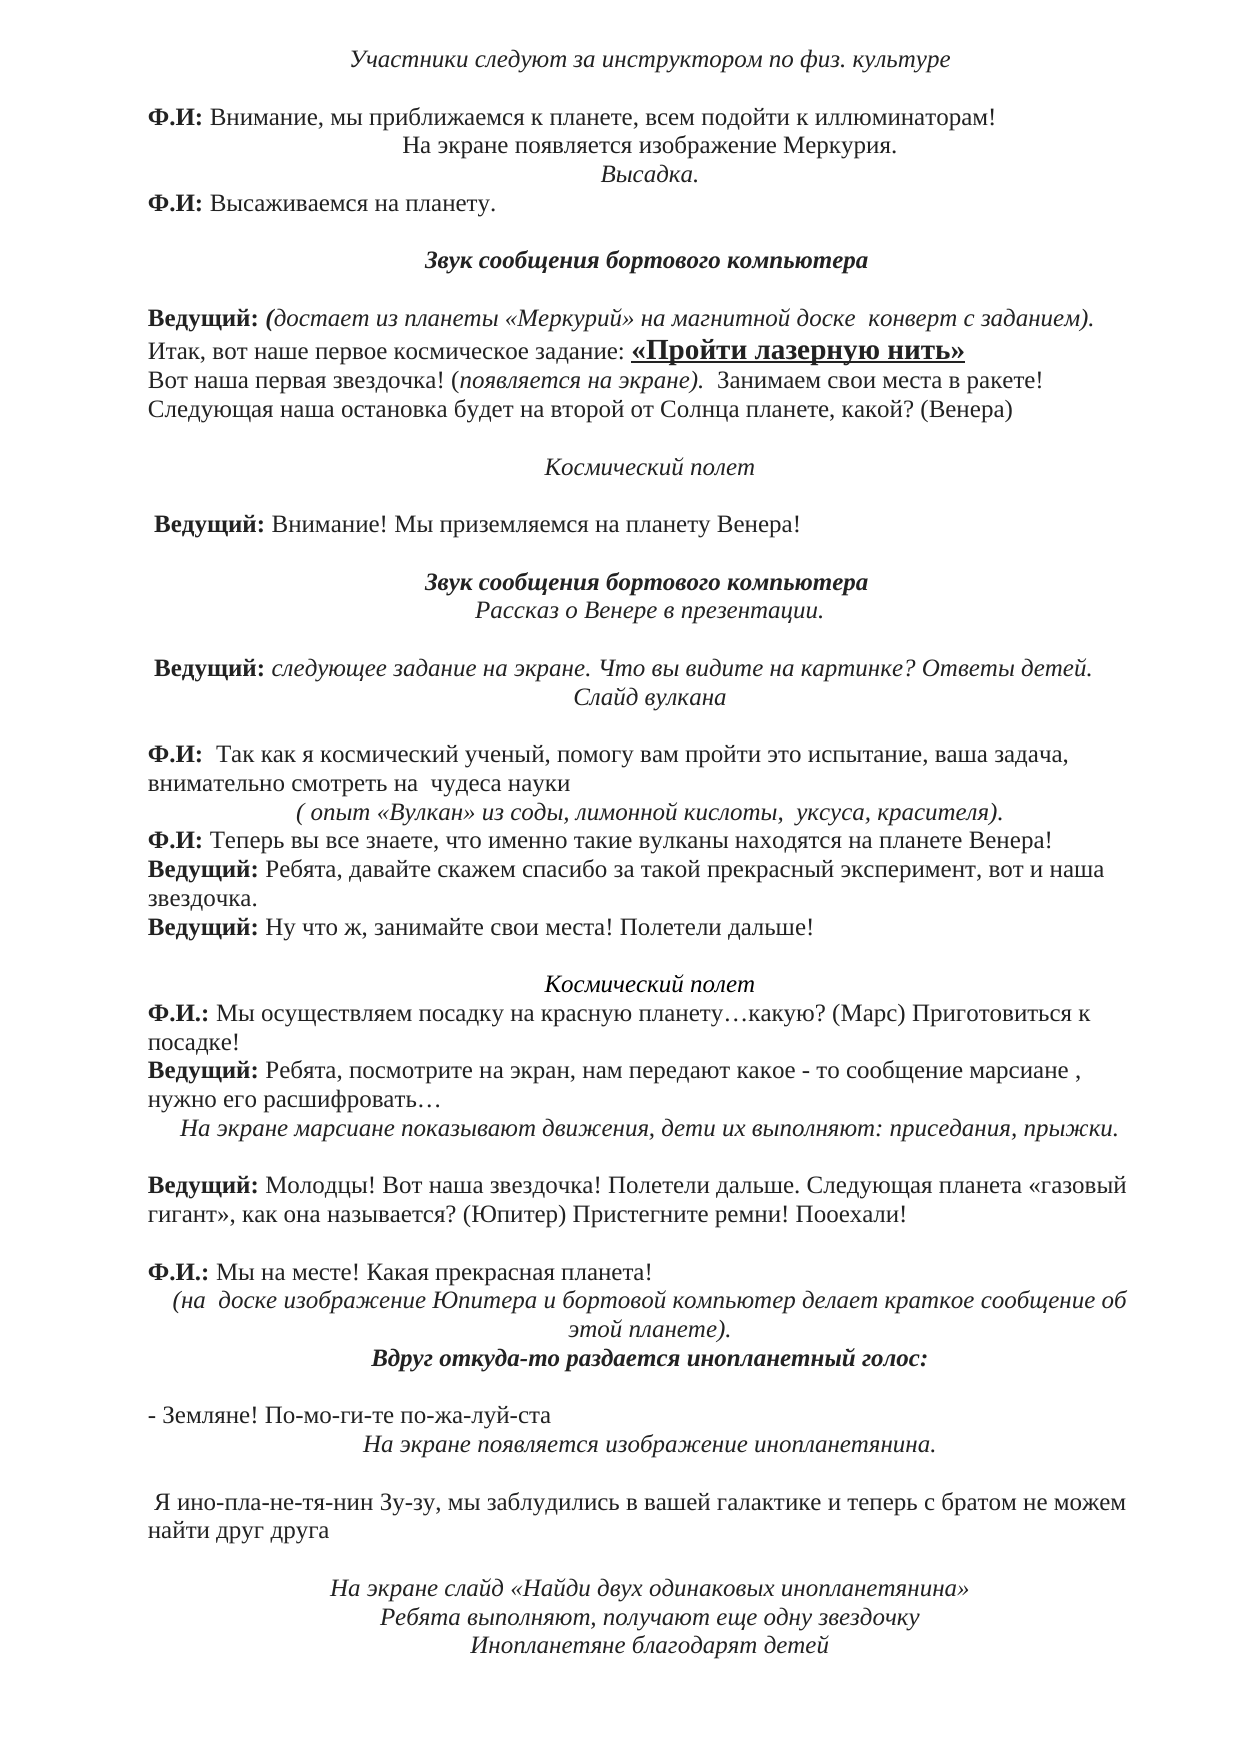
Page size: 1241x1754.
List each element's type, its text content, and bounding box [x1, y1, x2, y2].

text Инопланетяне благодарят детей [148, 1630, 1152, 1659]
text Ведущий: (достает из планеты «Меркурий» на магнитной доске конверт с заданием). Итак, вот наше первое космическое задание: «Пройти лазерную нить» [148, 303, 1152, 365]
text - Земляне! По-мо-ги-те по-жа-луй-ста [148, 1400, 1152, 1429]
text Ф.И: Высаживаемся на планету. [148, 188, 1152, 217]
text Ведущий: Молодцы! Вот наша звездочка! Полетели дальше. Следующая планета «газовый гигант», как она называется? (Юпитер) Пристегните ремни! Пооехали! [148, 1170, 1152, 1228]
text Космический полет [148, 969, 1152, 998]
text Ф.И.: Мы на месте! Какая прекрасная планета! [148, 1257, 1152, 1285]
text Ведущий: Ребята, посмотрите на экран, нам передают какое - то сообщение марсиане , нужно его расшифровать… [148, 1055, 1152, 1113]
text Ф.И: Так как я космический ученый, помогу вам пройти это испытание, ваша задача, внимательно смотреть на чудеса науки [148, 739, 1152, 797]
text Ф.И: Теперь вы все знаете, что именно такие вулканы находятся на планете Венера! [148, 825, 1152, 854]
text На экране появляется изображение инопланетянина. [148, 1429, 1152, 1458]
text ( опыт «Вулкан» из соды, лимонной кислоты, уксуса, красителя). [148, 797, 1152, 825]
text (на доске изображение Юпитера и бортовой компьютер делает краткое сообщение об этой планете). [148, 1285, 1152, 1343]
text Ведущий: Ну что ж, занимайте свои места! Полетели дальше! [148, 912, 1152, 940]
text Участники следуют за инструктором по физ. культуре [148, 44, 1152, 73]
text Звук сообщения бортового компьютера [148, 246, 1152, 303]
text Ведущий: следующее задание на экране. Что вы видите на картинке? Ответы детей. [148, 653, 1152, 682]
text Звук сообщения бортового компьютера Рассказ о Венере в презентации. [148, 567, 1152, 624]
text Вдруг откуда-то раздается инопланетный голос: [148, 1343, 1152, 1372]
text На экране марсиане показывают движения, дети их выполняют: приседания, прыжки. [148, 1113, 1152, 1142]
text Ведущий: Внимание! Мы приземляемся на планету Венера! [148, 509, 1152, 538]
text Космический полет [148, 452, 1152, 480]
text Ребята выполняют, получают еще одну звездочку [148, 1602, 1152, 1630]
text Ведущий: Ребята, давайте скажем спасибо за такой прекрасный эксперимент, вот и наша звездочка. [148, 854, 1152, 912]
text Слайд вулкана [148, 682, 1152, 710]
text Ф.И: Внимание, мы приближаемся к планете, всем подойти к иллюминаторам! [148, 102, 1152, 131]
text На экране слайд «Найди двух одинаковых инопланетянина» [148, 1573, 1152, 1602]
text На экране появляется изображение Меркурия. Высадка. [148, 131, 1152, 188]
text Вот наша первая звездочка! (появляется на экране). Занимаем свои места в ракете! Следующая наша остановка будет на второй от Солнца планете, какой? (Венера) [148, 365, 1152, 423]
text Ф.И.: Мы осуществляем посадку на красную планету…какую? (Марс) Приготовиться к посадке! [148, 998, 1152, 1055]
text Я ино-пла-не-тя-нин Зу-зу, мы заблудились в вашей галактике и теперь с братом не можем найти друг друга [148, 1487, 1152, 1544]
